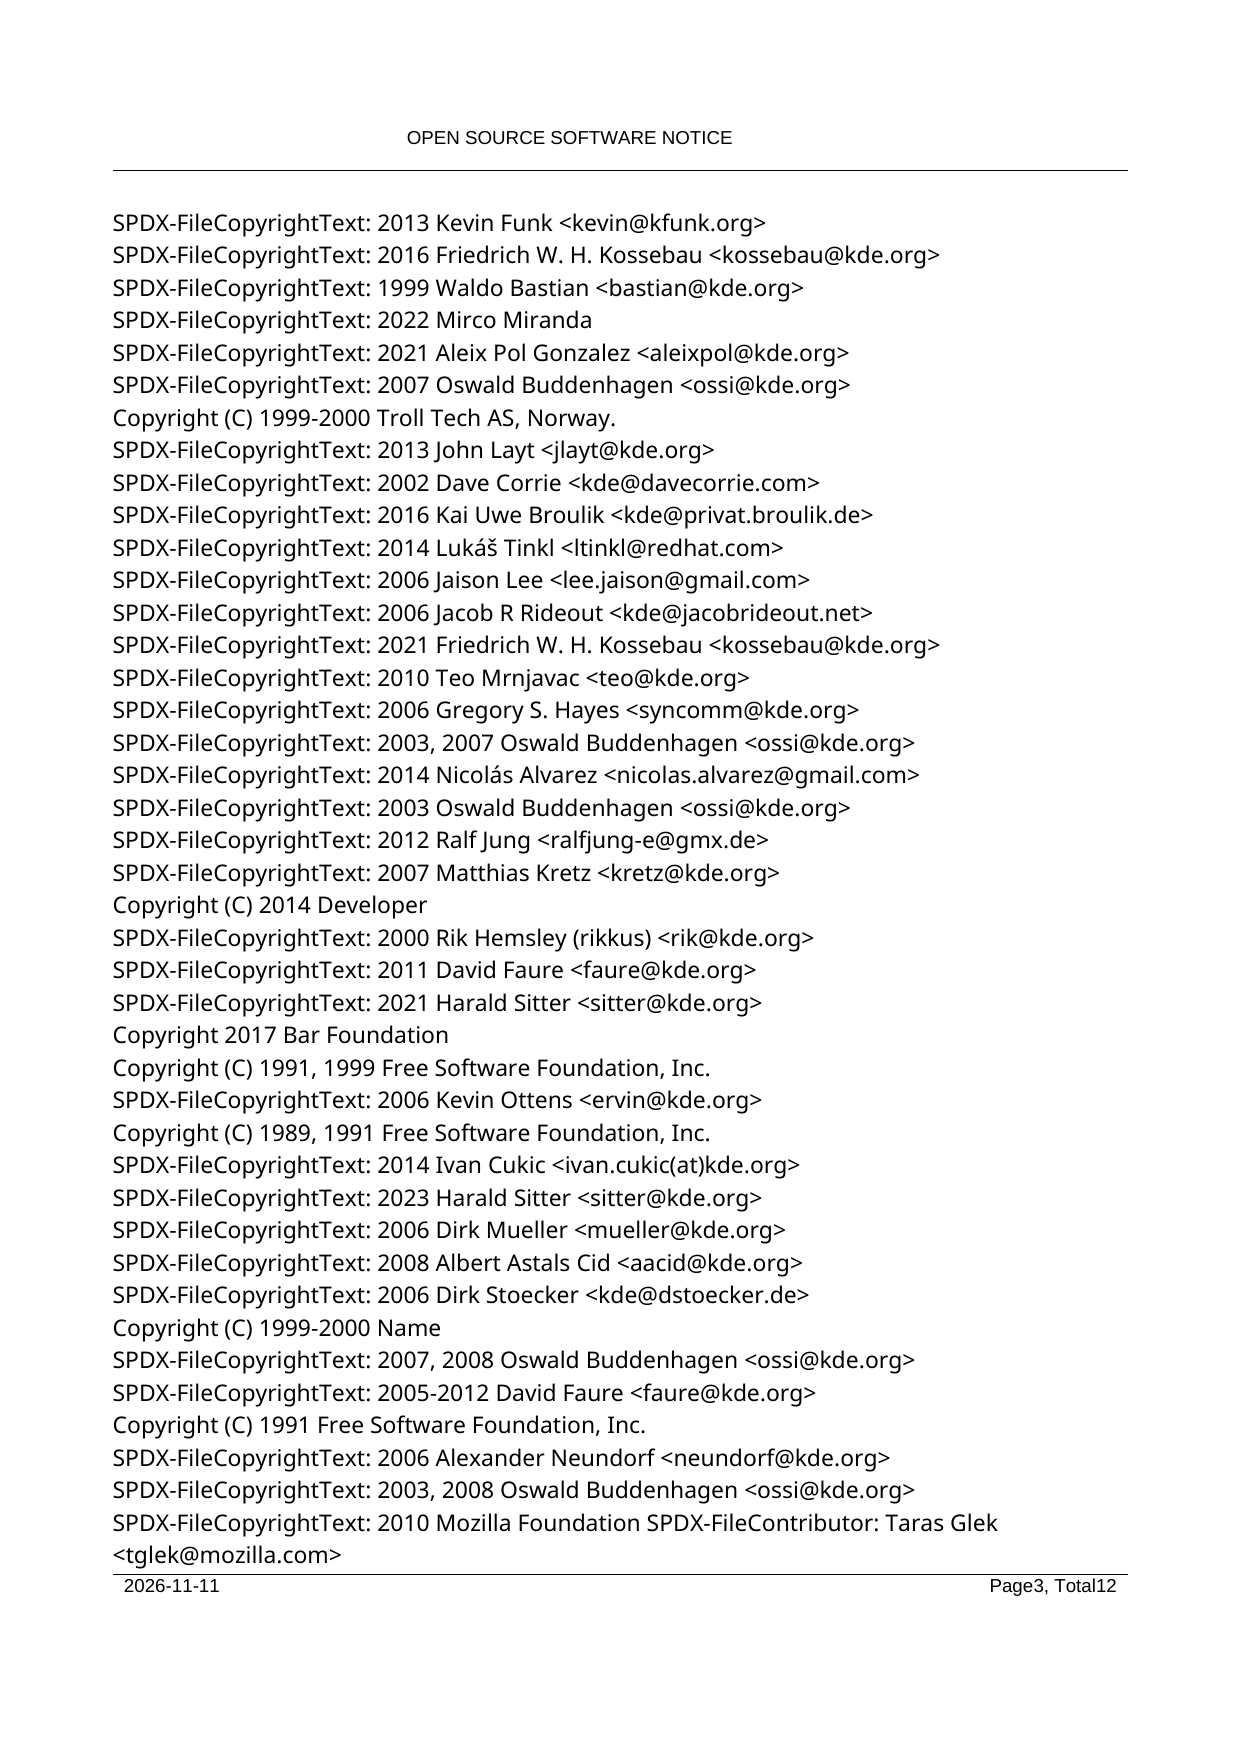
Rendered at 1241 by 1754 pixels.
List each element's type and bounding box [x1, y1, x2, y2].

text [112, 206, 1128, 1571]
